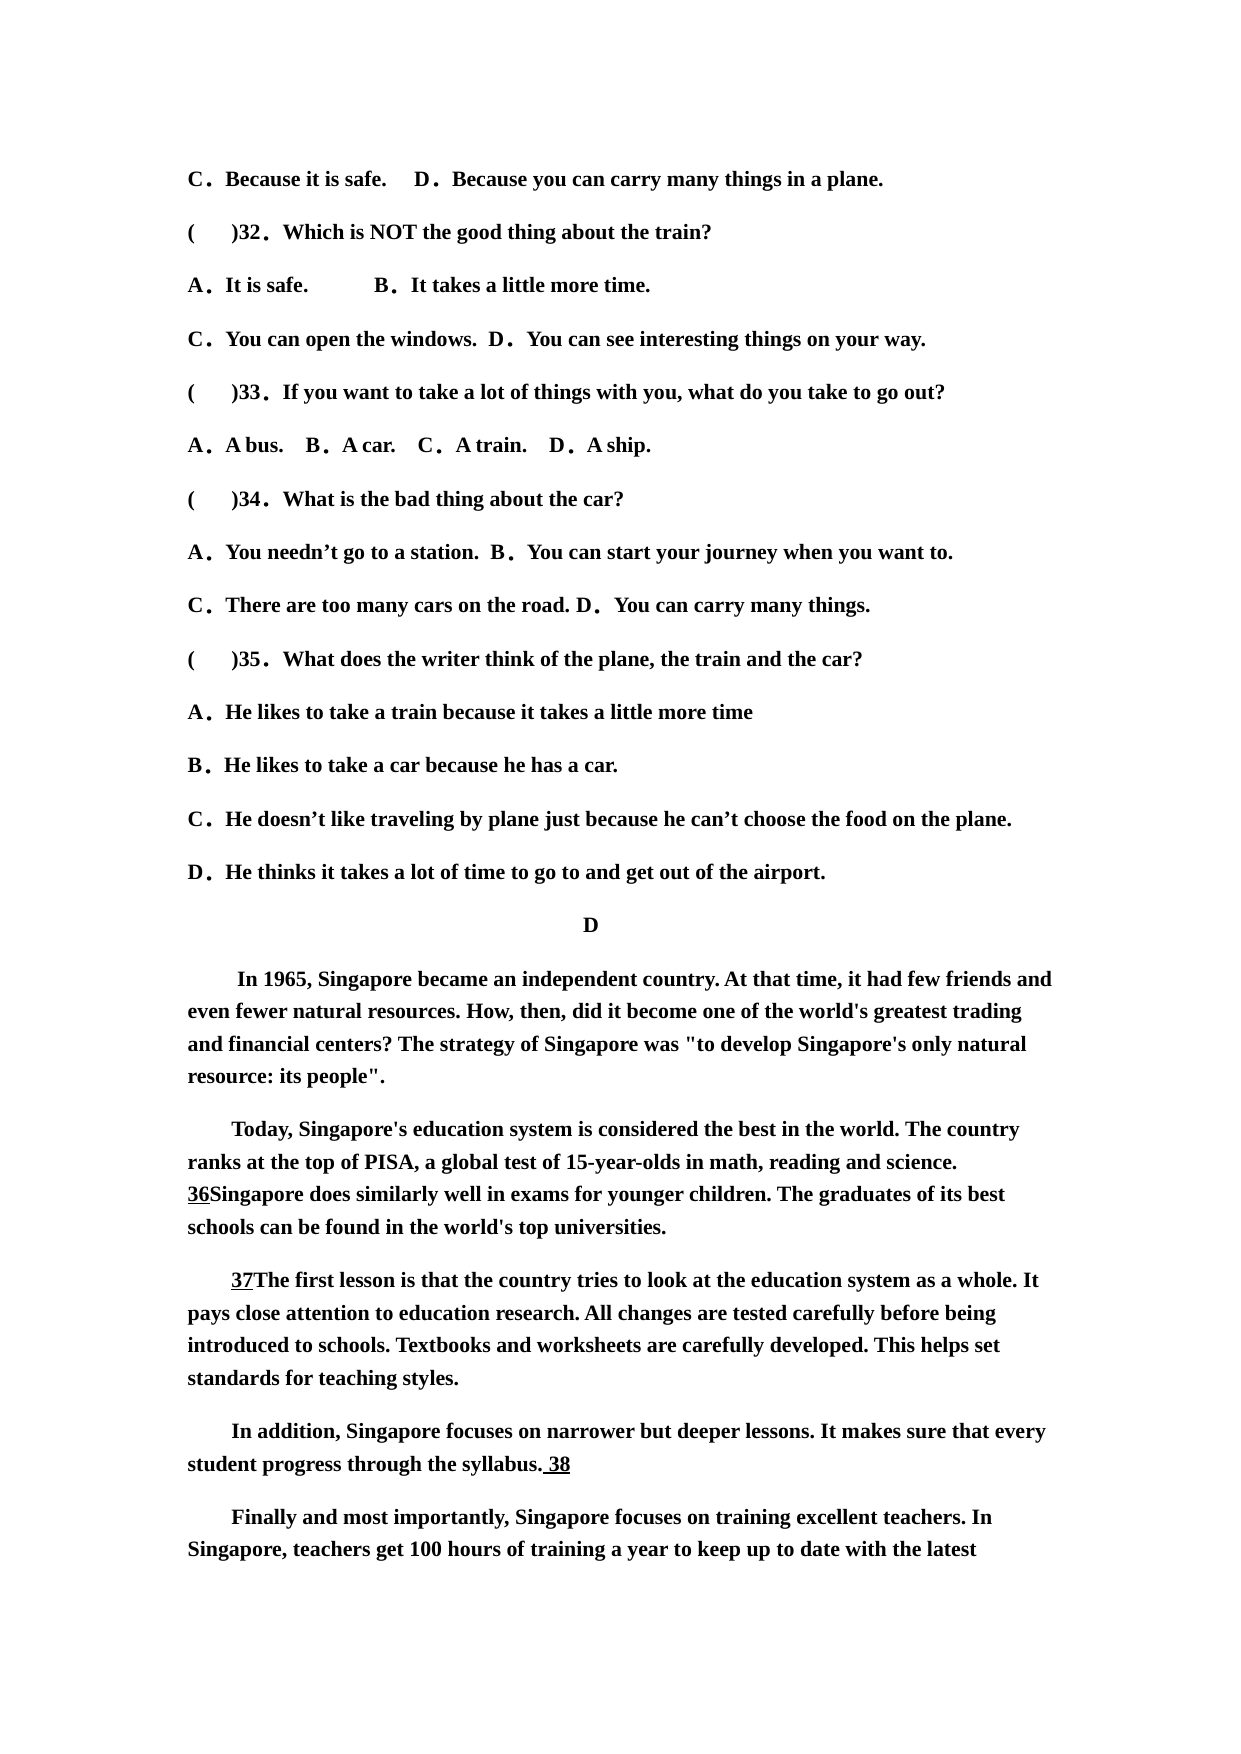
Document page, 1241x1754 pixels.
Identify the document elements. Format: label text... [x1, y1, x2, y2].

text ( )34．What is the bad thing about the car? [187, 482, 1053, 514]
text D [187, 909, 1053, 941]
text B．He likes to take a car because he has a car. [187, 749, 1053, 781]
text Today, Singapore's education system is considered the best in the world. The country ranks at the top of PISA, a global test of 15-year-olds in math, reading and science. 36Singapore does similarly well in exams for younger children. The graduates of its best schools can be found in the world's top universities. [187, 1113, 1053, 1243]
text A．It is safe. B．It takes a little more time. [187, 269, 1053, 301]
text 37The first lesson is that the country tries to look at the education system as a whole. It pays close attention to education research. All changes are tested carefully before being introduced to schools. Textbooks and worksheets are carefully developed. This helps set standards for teaching styles. [187, 1264, 1053, 1394]
text In addition, Singapore focuses on narrower but deeper lessons. It makes sure that every student progress through the syllabus. 38 [187, 1414, 1053, 1479]
text ( )32．Which is NOT the good thing about the train? [187, 215, 1053, 248]
text D．He thinks it takes a lot of time to go to and get out of the airport. [187, 855, 1053, 888]
text In 1965, Singapore became an independent country. At that time, it had few friends and even fewer natural resources. How, then, did it become one of the world's greatest trading and financial centers? The strategy of Singapore was "to develop Singapore's only natural resource: its people". [187, 962, 1053, 1092]
text A．You needn’t go to a station. B．You can start your journey when you want to. [187, 535, 1053, 568]
text ( )33．If you want to take a lot of things with you, what do you take to go out? [187, 375, 1053, 408]
text C．There are too many cars on the road. D．You can carry many things. [187, 589, 1053, 621]
text C．He doesn’t like traveling by plane just because he can’t choose the food on the plane. [187, 802, 1053, 834]
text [187, 1500, 1053, 1565]
text A．He likes to take a train because it takes a little more time [187, 695, 1053, 728]
text ( )35．What does the writer think of the plane, the train and the car? [187, 642, 1053, 674]
text C．You can open the windows. D．You can see interesting things on your way. [187, 322, 1053, 354]
text C．Because it is safe. D．Because you can carry many things in a plane. [187, 162, 1053, 194]
text A．A bus. B．A car. C．A train. D．A ship. [187, 429, 1053, 461]
